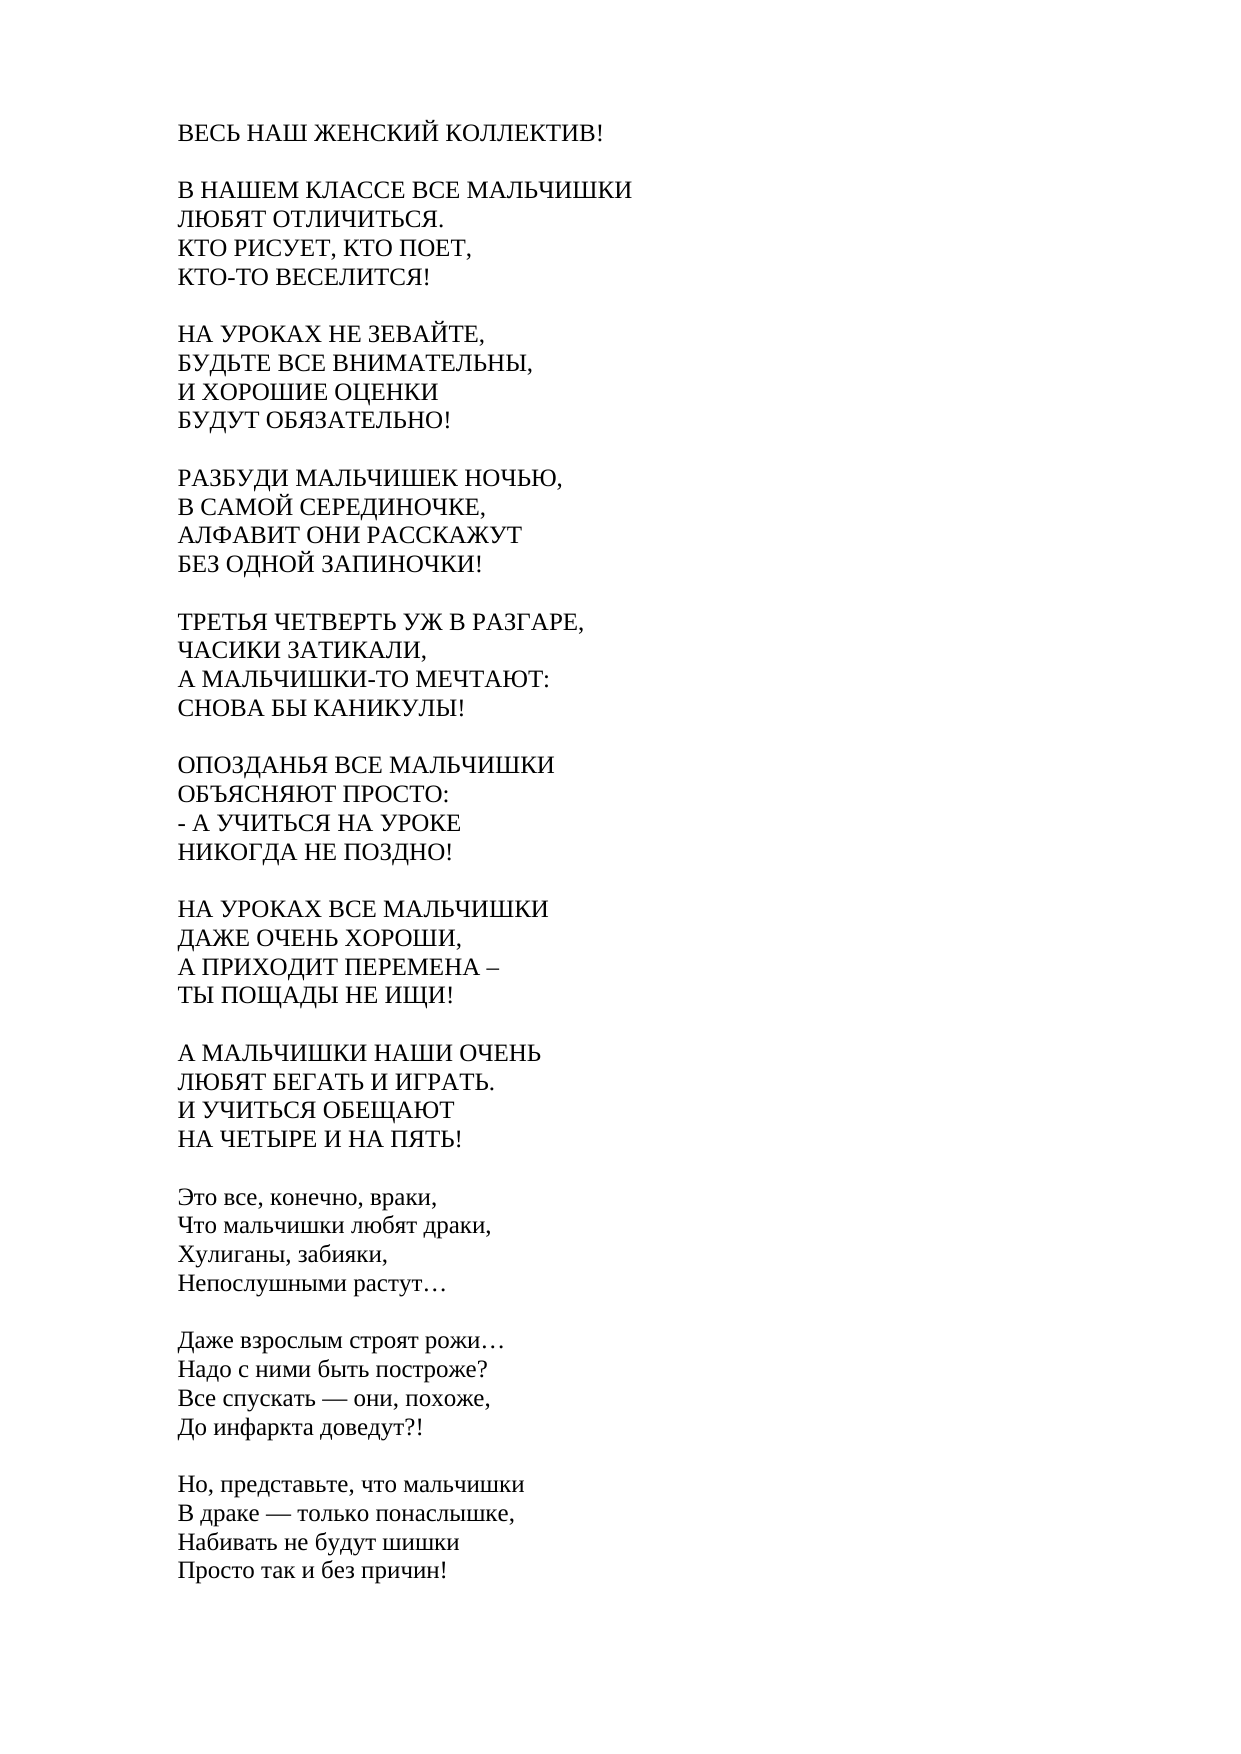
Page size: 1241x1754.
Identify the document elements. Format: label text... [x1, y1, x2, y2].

text КТО-ТО ВЕСЕЛИТСЯ! [177, 262, 1152, 291]
text НА УРОКАХ НЕ ЗЕВАЙТЕ, [177, 319, 1152, 348]
text ЧАСИКИ ЗАТИКАЛИ, [177, 636, 1152, 664]
text КТО РИСУЕТ, КТО ПОЕТ, [177, 233, 1152, 262]
text В САМОЙ СЕРЕДИНОЧКЕ, [177, 492, 1152, 521]
text БУДЬТЕ ВСЕ ВНИМАТЕЛЬНЫ, [177, 348, 1152, 377]
text БЕЗ ОДНОЙ ЗАПИНОЧКИ! [177, 549, 1152, 578]
text СНОВА БЫ КАНИКУЛЫ! [177, 693, 1152, 722]
text Это все, конечно, враки, Что мальчишки любят драки, Хулиганы, забияки, Непослушными растут… [177, 1182, 1152, 1297]
text ДАЖЕ ОЧЕНЬ ХОРОШИ, [177, 923, 1152, 952]
text И ХОРОШИЕ ОЦЕНКИ [177, 377, 1152, 406]
text А МАЛЬЧИШКИ-ТО МЕЧТАЮТ: [177, 664, 1152, 693]
text НА ЧЕТЫРЕ И НА ПЯТЬ! [177, 1124, 1152, 1153]
text НА УРОКАХ ВСЕ МАЛЬЧИШКИ [177, 894, 1152, 923]
text ЛЮБЯТ ОТЛИЧИТЬСЯ. [177, 204, 1152, 233]
text ВЕСЬ НАШ ЖЕНСКИЙ КОЛЛЕКТИВ! [177, 118, 1152, 147]
text РАЗБУДИ МАЛЬЧИШЕК НОЧЬЮ, [177, 463, 1152, 492]
text ОПОЗДАНЬЯ ВСЕ МАЛЬЧИШКИ [177, 751, 1152, 779]
text АЛФАВИТ ОНИ РАССКАЖУТ [177, 521, 1152, 549]
text Даже взрослым строят рожи… Надо с ними быть построже? Все спускать — они, похоже, До инфаркта доведут?! [177, 1297, 1152, 1441]
text - А УЧИТЬСЯ НА УРОКЕ [177, 808, 1152, 837]
text В НАШЕМ КЛАССЕ ВСЕ МАЛЬЧИШКИ [177, 176, 1152, 204]
text Но, представьте, что мальчишки В драке — только понаслышке, Набивать не будут шишки Просто так и без причин! [177, 1441, 1152, 1584]
text ОБЪЯСНЯЮТ ПРОСТО: [177, 779, 1152, 808]
text ЛЮБЯТ БЕГАТЬ И ИГРАТЬ. [177, 1067, 1152, 1096]
text БУДУТ ОБЯЗАТЕЛЬНО! [177, 406, 1152, 434]
text ТРЕТЬЯ ЧЕТВЕРТЬ УЖ В РАЗГАРЕ, [177, 607, 1152, 636]
text НИКОГДА НЕ ПОЗДНО! [177, 837, 1152, 866]
text ТЫ ПОЩАДЫ НЕ ИЩИ! [177, 981, 1152, 1009]
text А ПРИХОДИТ ПЕРЕМЕНА – [177, 952, 1152, 981]
text И УЧИТЬСЯ ОБЕЩАЮТ [177, 1096, 1152, 1124]
text А МАЛЬЧИШКИ НАШИ ОЧЕНЬ [177, 1038, 1152, 1067]
